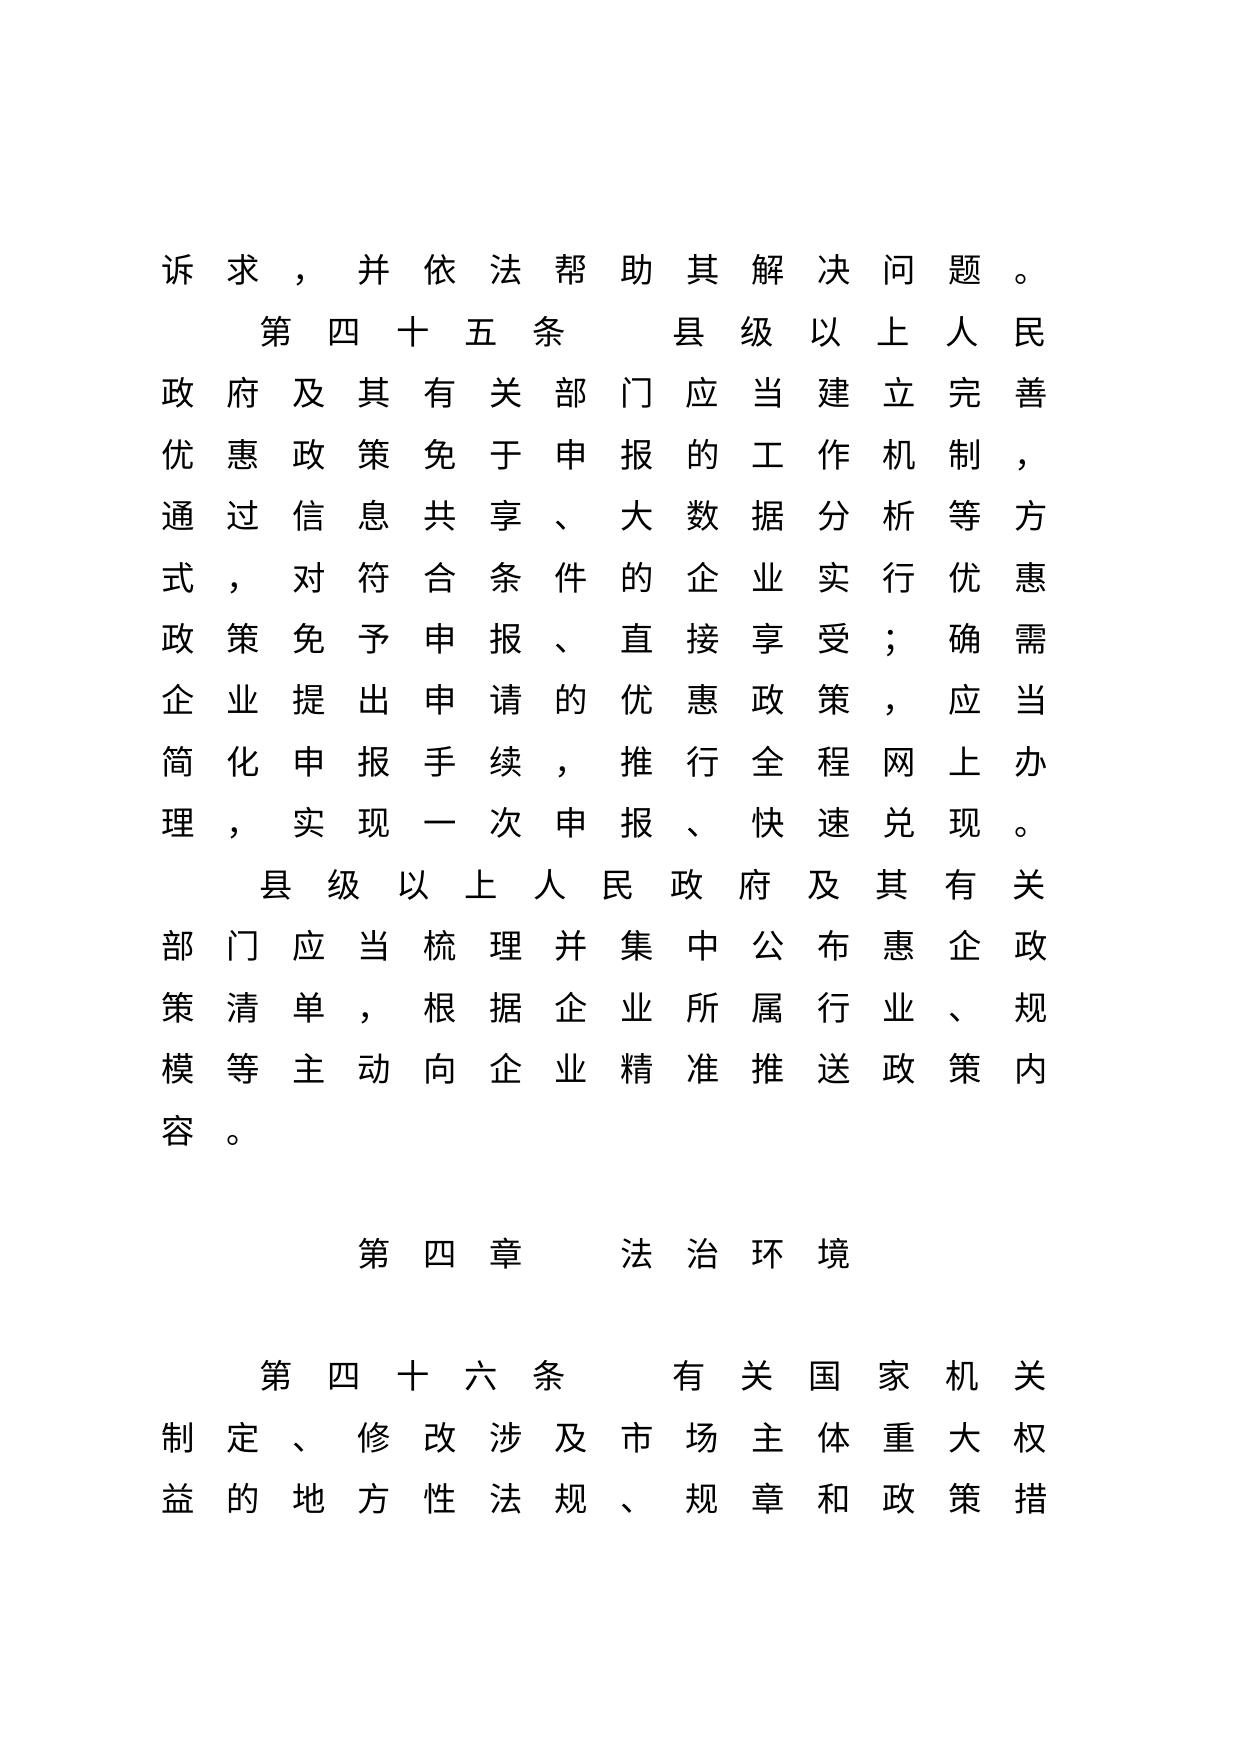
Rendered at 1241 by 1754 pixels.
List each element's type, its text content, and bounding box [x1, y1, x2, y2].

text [161, 237, 1079, 299]
text 第四章 法治环境 [161, 1221, 1079, 1282]
text 第四十五条 县级以上人民政府及其有关部门应当建立完善优惠政策免于申报的工作机制，通过信息共享、大数据分析等方式，对符合条件的企业实行优惠政策免予申报、直接享受；确需企业提出申请的优惠政策，应当简化申报手续，推行全程网上办理，实现一次申报、快速兑现。 [161, 299, 1079, 852]
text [161, 1344, 1079, 1528]
text 县级以上人民政府及其有关部门应当梳理并集中公布惠企政策清单，根据企业所属行业、规模等主动向企业精准推送政策内容。 [161, 852, 1079, 1159]
